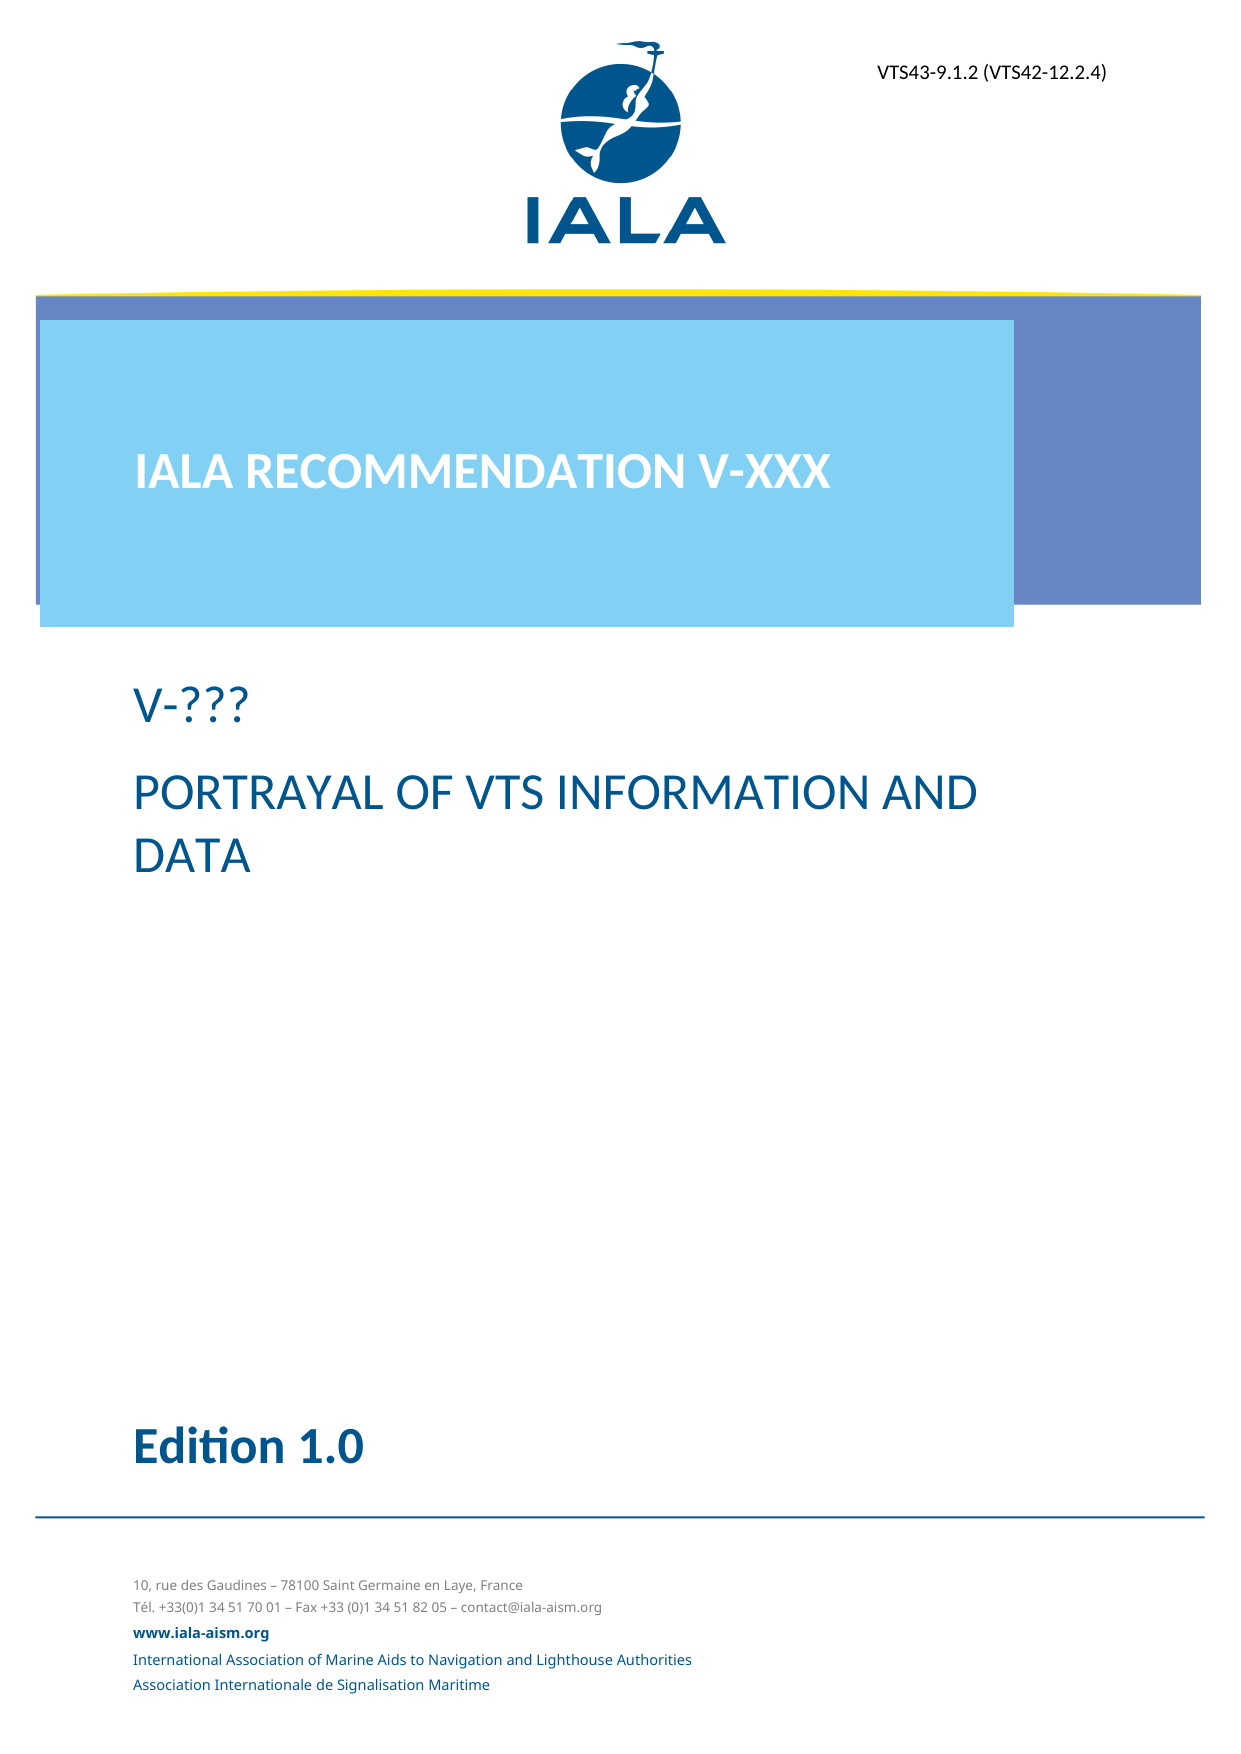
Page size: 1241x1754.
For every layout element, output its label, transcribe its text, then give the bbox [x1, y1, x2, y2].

table_header IALA RECOMMENDATION V-xxx [40, 320, 1014, 627]
text portrayal of vts information and data [133, 759, 1107, 886]
text V-??? [133, 672, 1107, 736]
text Edition 1.0 [133, 1413, 1107, 1477]
picture [0, 29, 1240, 616]
